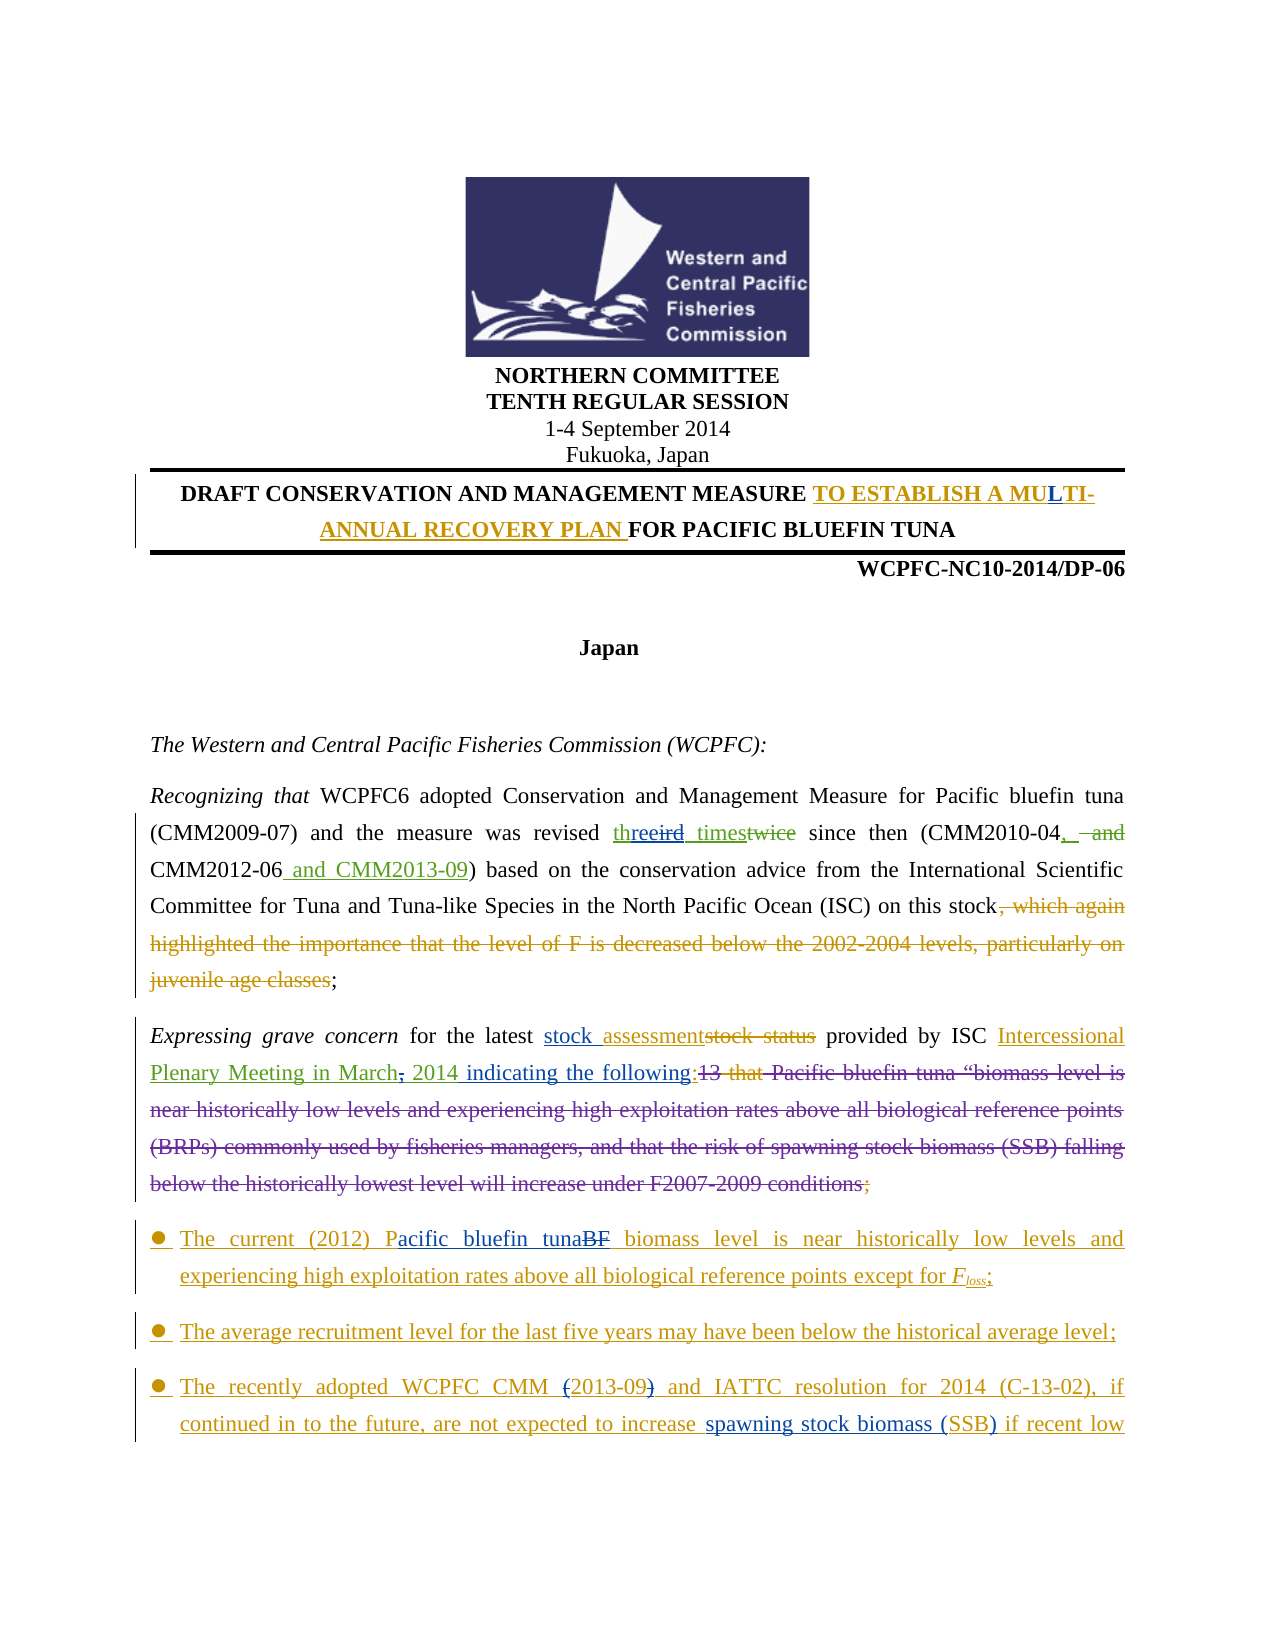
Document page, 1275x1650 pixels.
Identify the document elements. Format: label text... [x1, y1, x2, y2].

text 1-4 September 2014 [150, 415, 1125, 441]
text DRAFT CONSERVATION AND MANAGEMENT MEASURE FOR PACIFIC BLUEFIN TUNA [150, 472, 1125, 550]
text TENTH REGULAR SESSION [150, 388, 1125, 415]
text Fukuoka, Japan [150, 441, 1125, 467]
text Expressing grave concern for the latest provided by ISC [150, 1017, 1125, 1147]
text Recognizing that WCPFC6 adopted Conservation and Management Measure for Pacific bluefin tuna (CMM2009-07) and the measure was revised since then (CMM2010-04CMM2012-06) based on the conservation advice from the International Scientific Committee for Tuna and Tuna-like Species in the North Pacific Ocean (ISC) on this stock; [150, 776, 1125, 944]
text Expressing grave concern for the latest provided by ISC [150, 1149, 1125, 1202]
text WCPFC-NC10-2014/DP-06 [150, 555, 1125, 581]
text Recognizing that WCPFC6 adopted Conservation and Management Measure for Pacific bluefin tuna (CMM2009-07) and the measure was revised since then (CMM2010-04CMM2012-06) based on the conservation advice from the International Scientific Committee for Tuna and Tuna-like Species in the North Pacific Ocean (ISC) on this stock; [150, 945, 1125, 998]
text Japan [34, 634, 1125, 660]
text NORTHERN COMMITTEE [150, 362, 1125, 388]
picture [465, 177, 810, 357]
text The Western and Central Pacific Fisheries Commission (WCPFC): [150, 732, 1125, 758]
